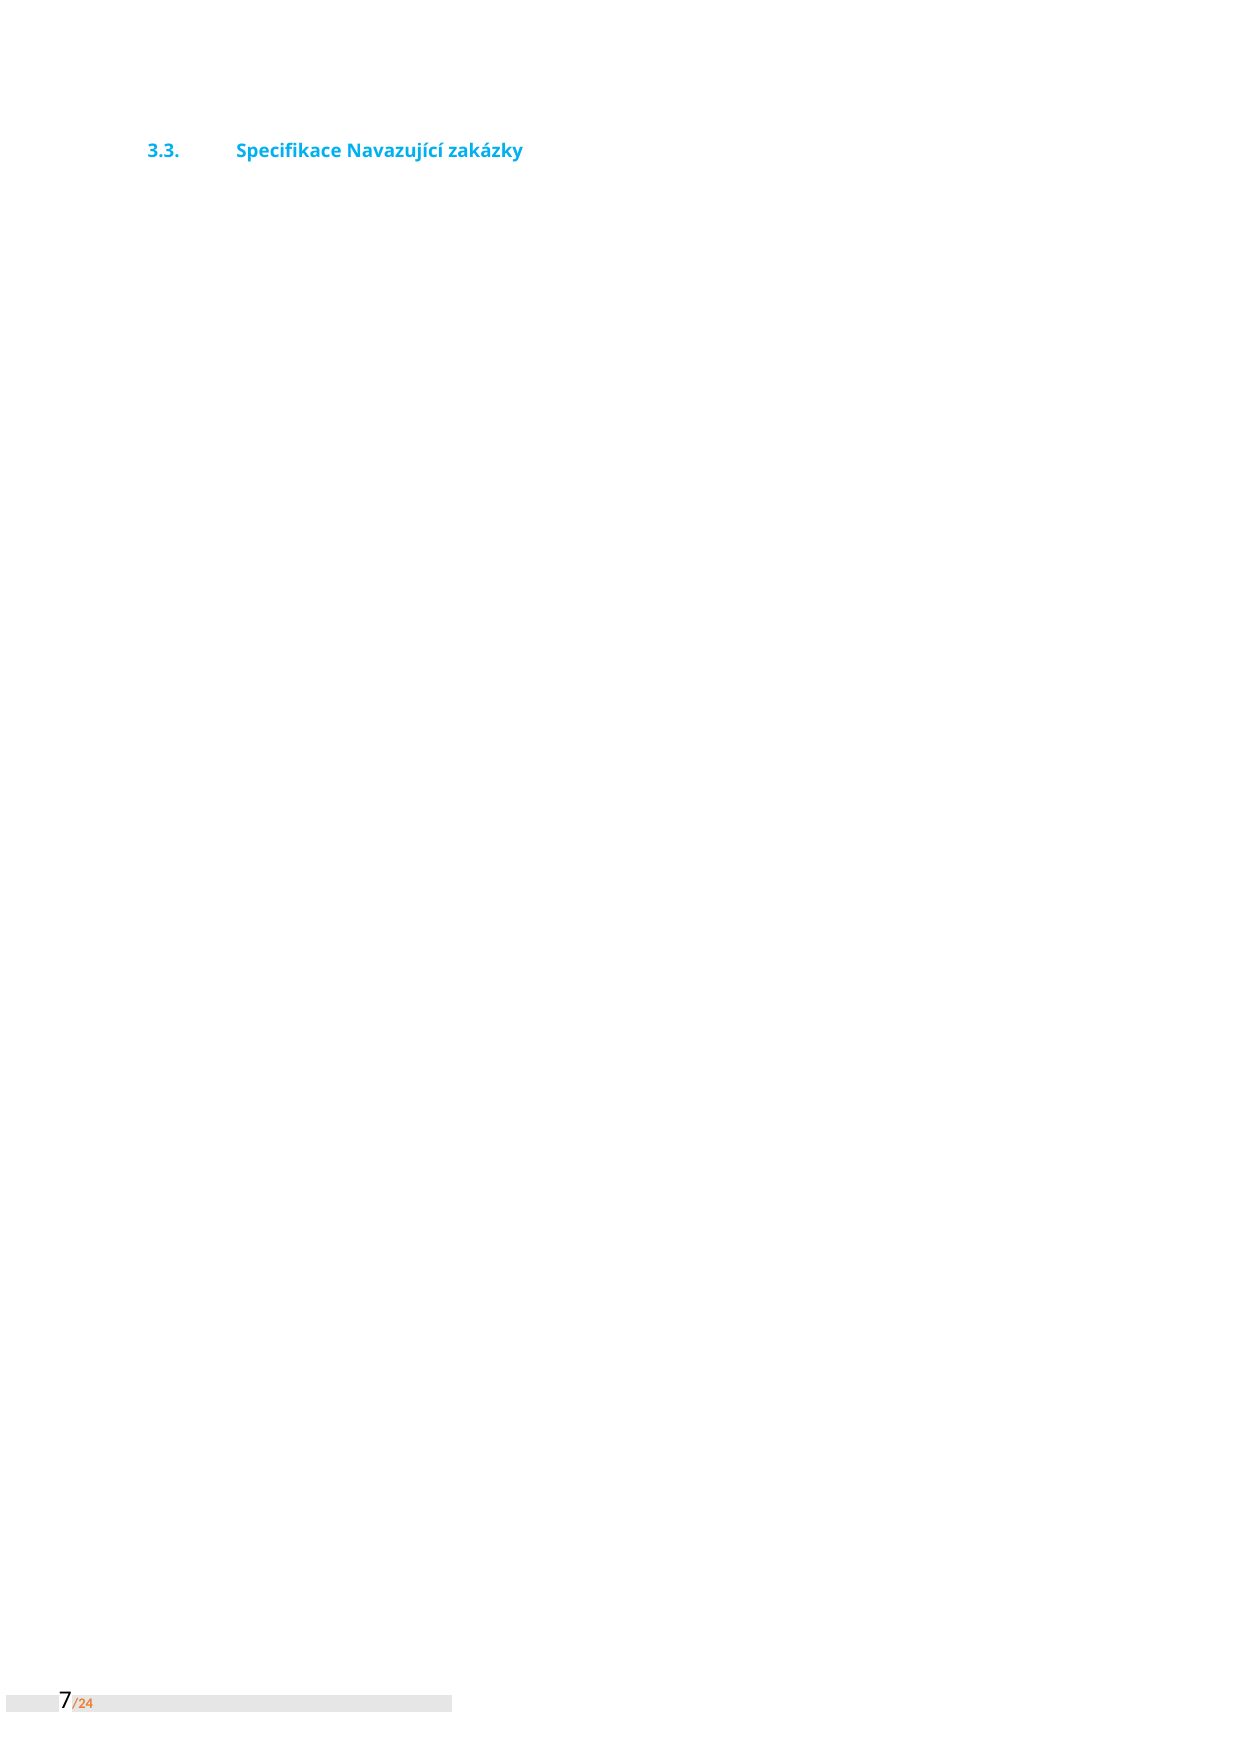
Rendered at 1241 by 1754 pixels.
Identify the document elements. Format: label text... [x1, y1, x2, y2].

list Specifikace Navazující zakázky [147, 137, 1186, 163]
